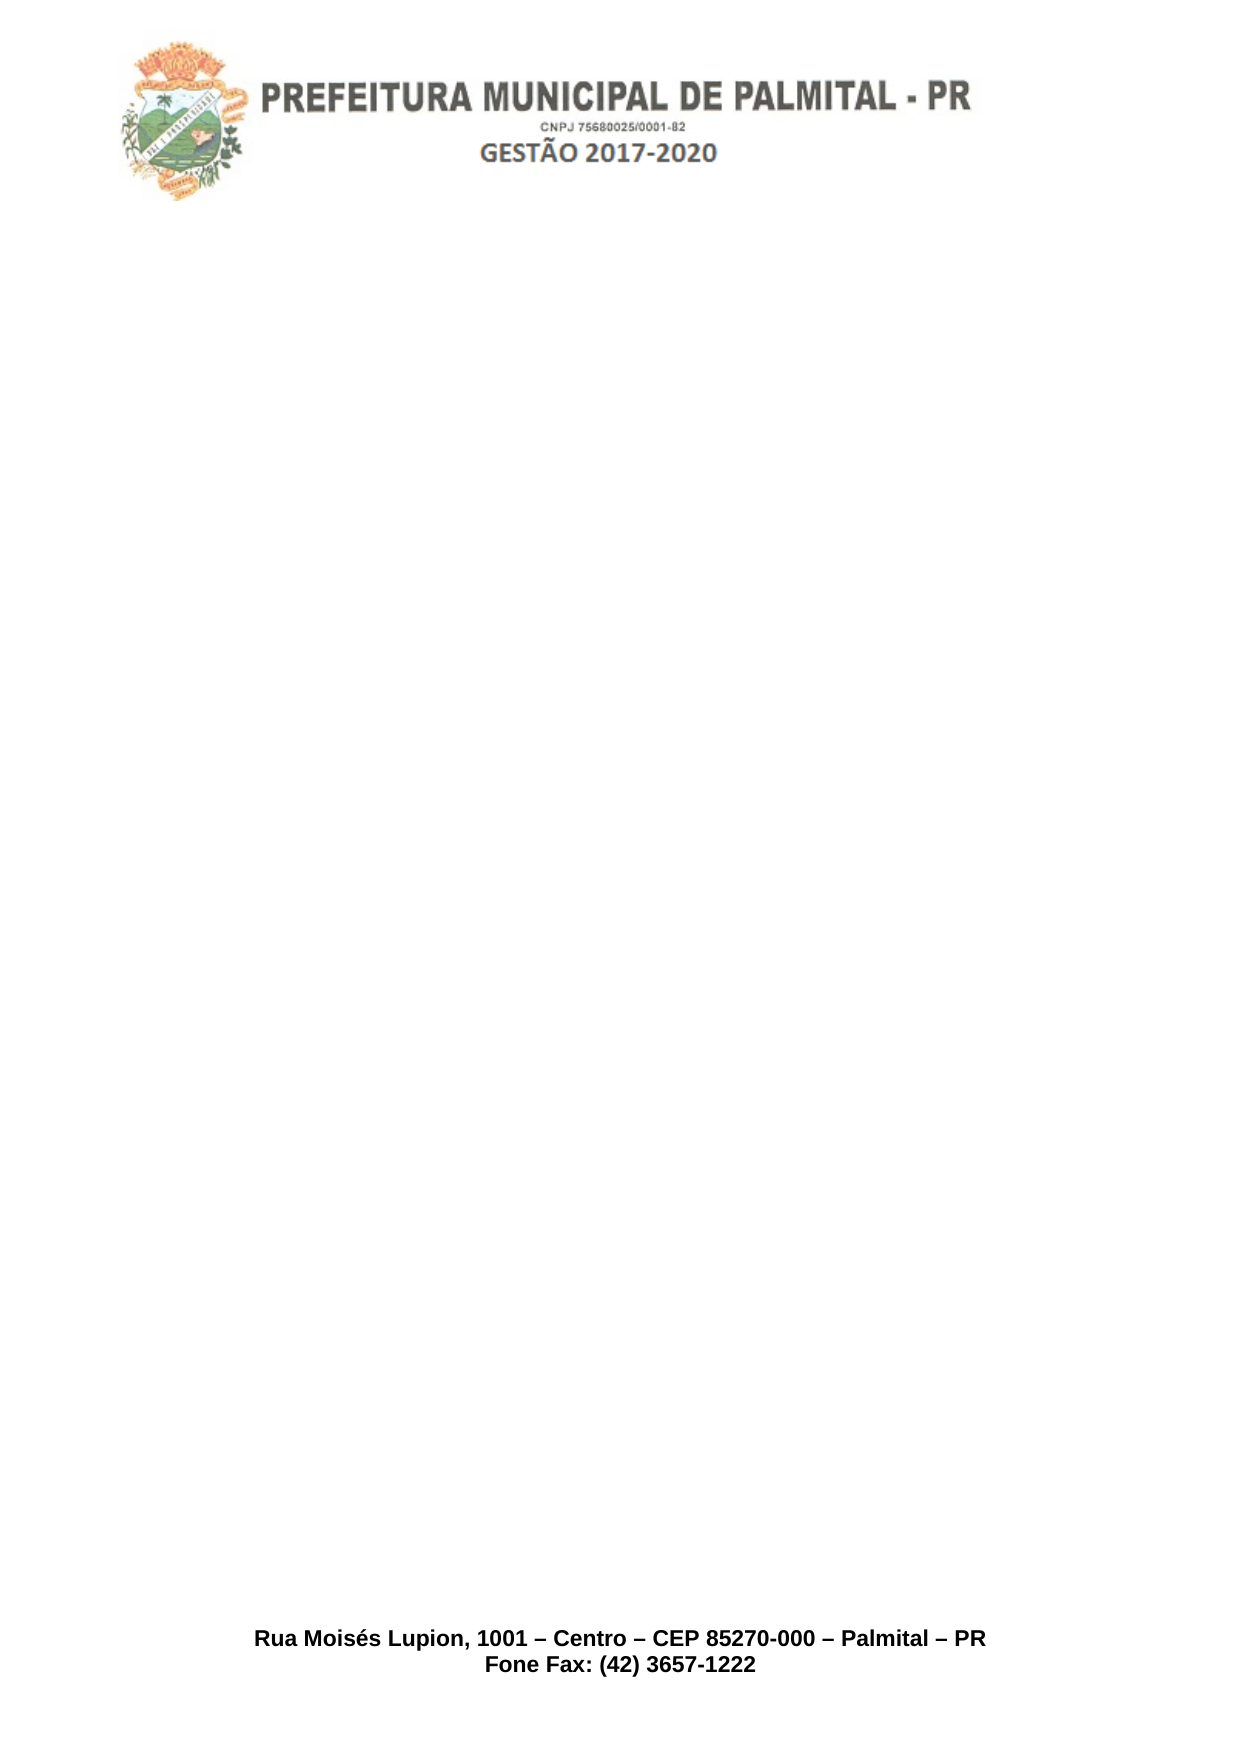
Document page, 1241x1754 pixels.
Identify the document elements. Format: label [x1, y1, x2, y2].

picture [118, 29, 1004, 201]
